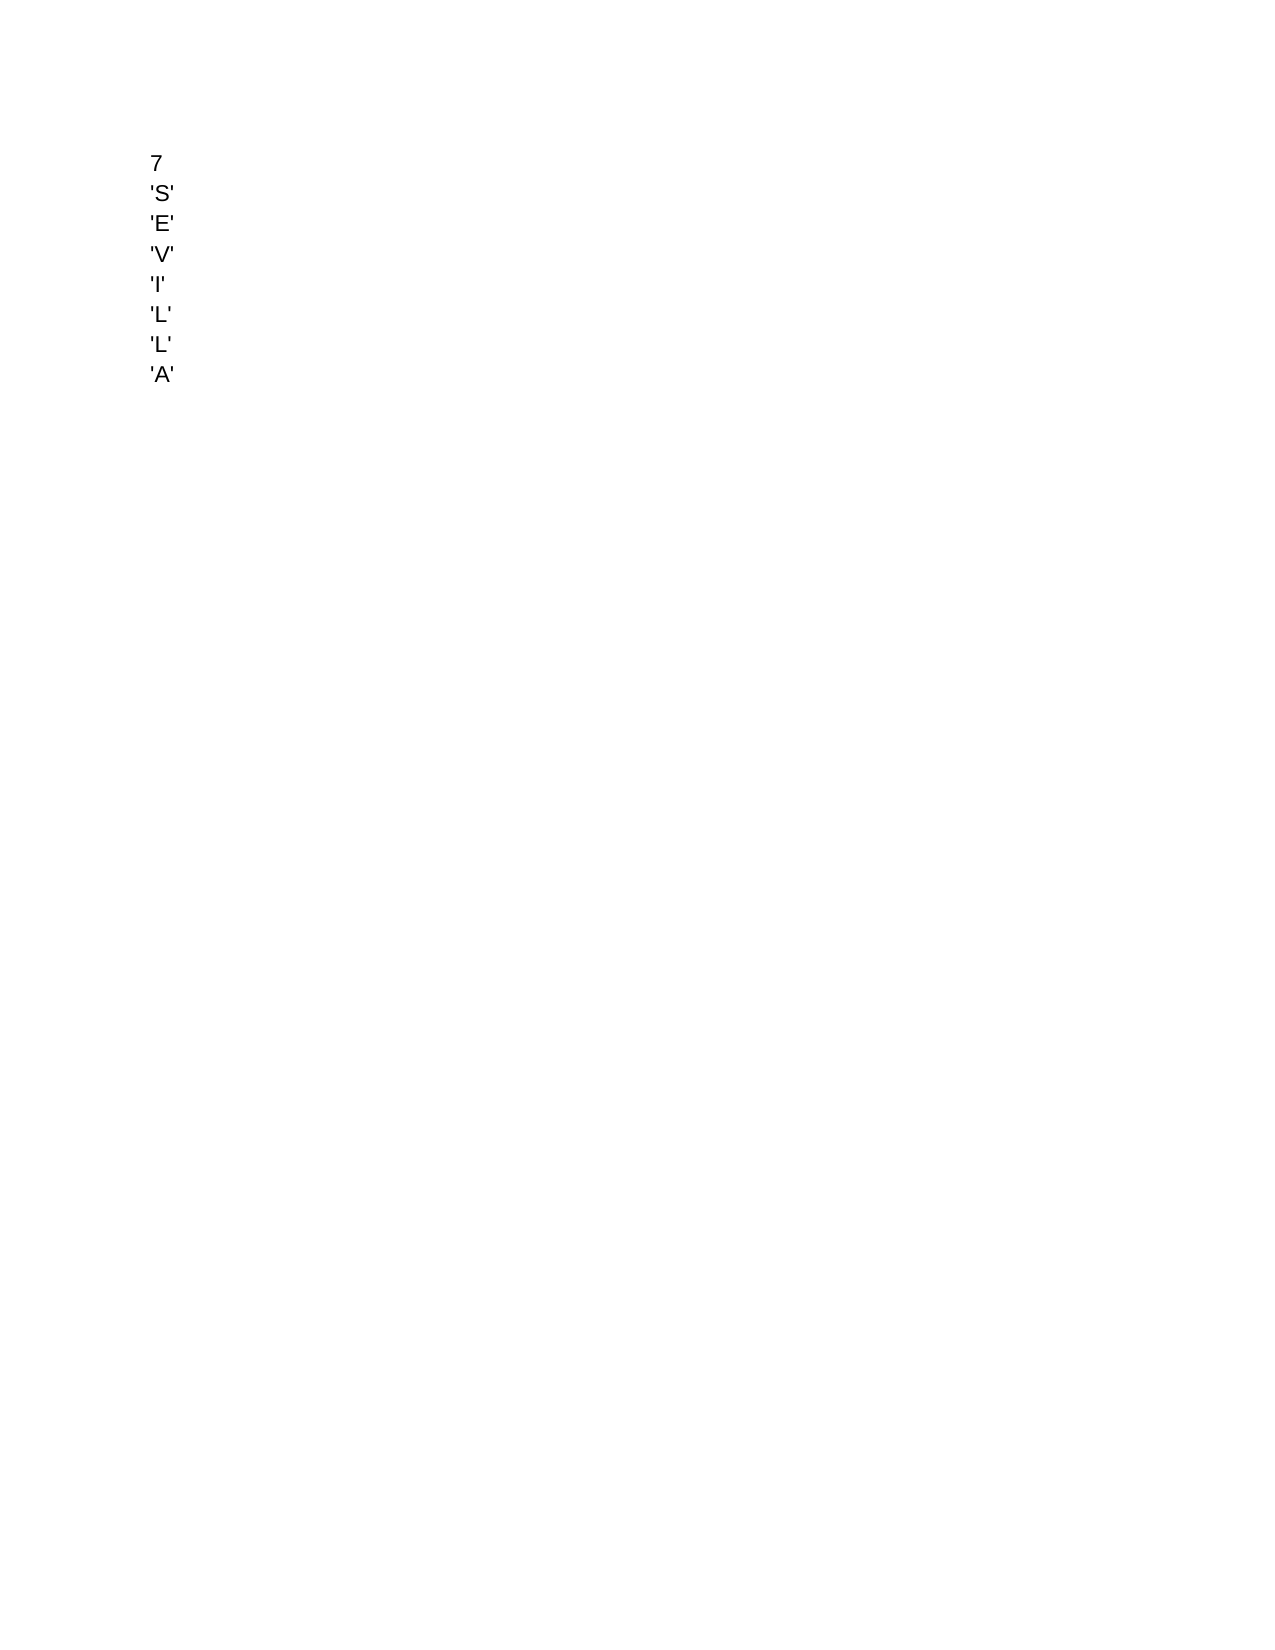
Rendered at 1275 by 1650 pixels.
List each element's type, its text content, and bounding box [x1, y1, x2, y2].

text 'S' [150, 180, 1125, 207]
text 'L' [150, 331, 1125, 358]
text 'V' [150, 241, 1125, 267]
text 'E' [150, 210, 1125, 237]
text 'L' [150, 301, 1125, 327]
text 'A' [150, 361, 1125, 388]
text 'I' [150, 271, 1125, 297]
text 7 [150, 150, 1125, 176]
